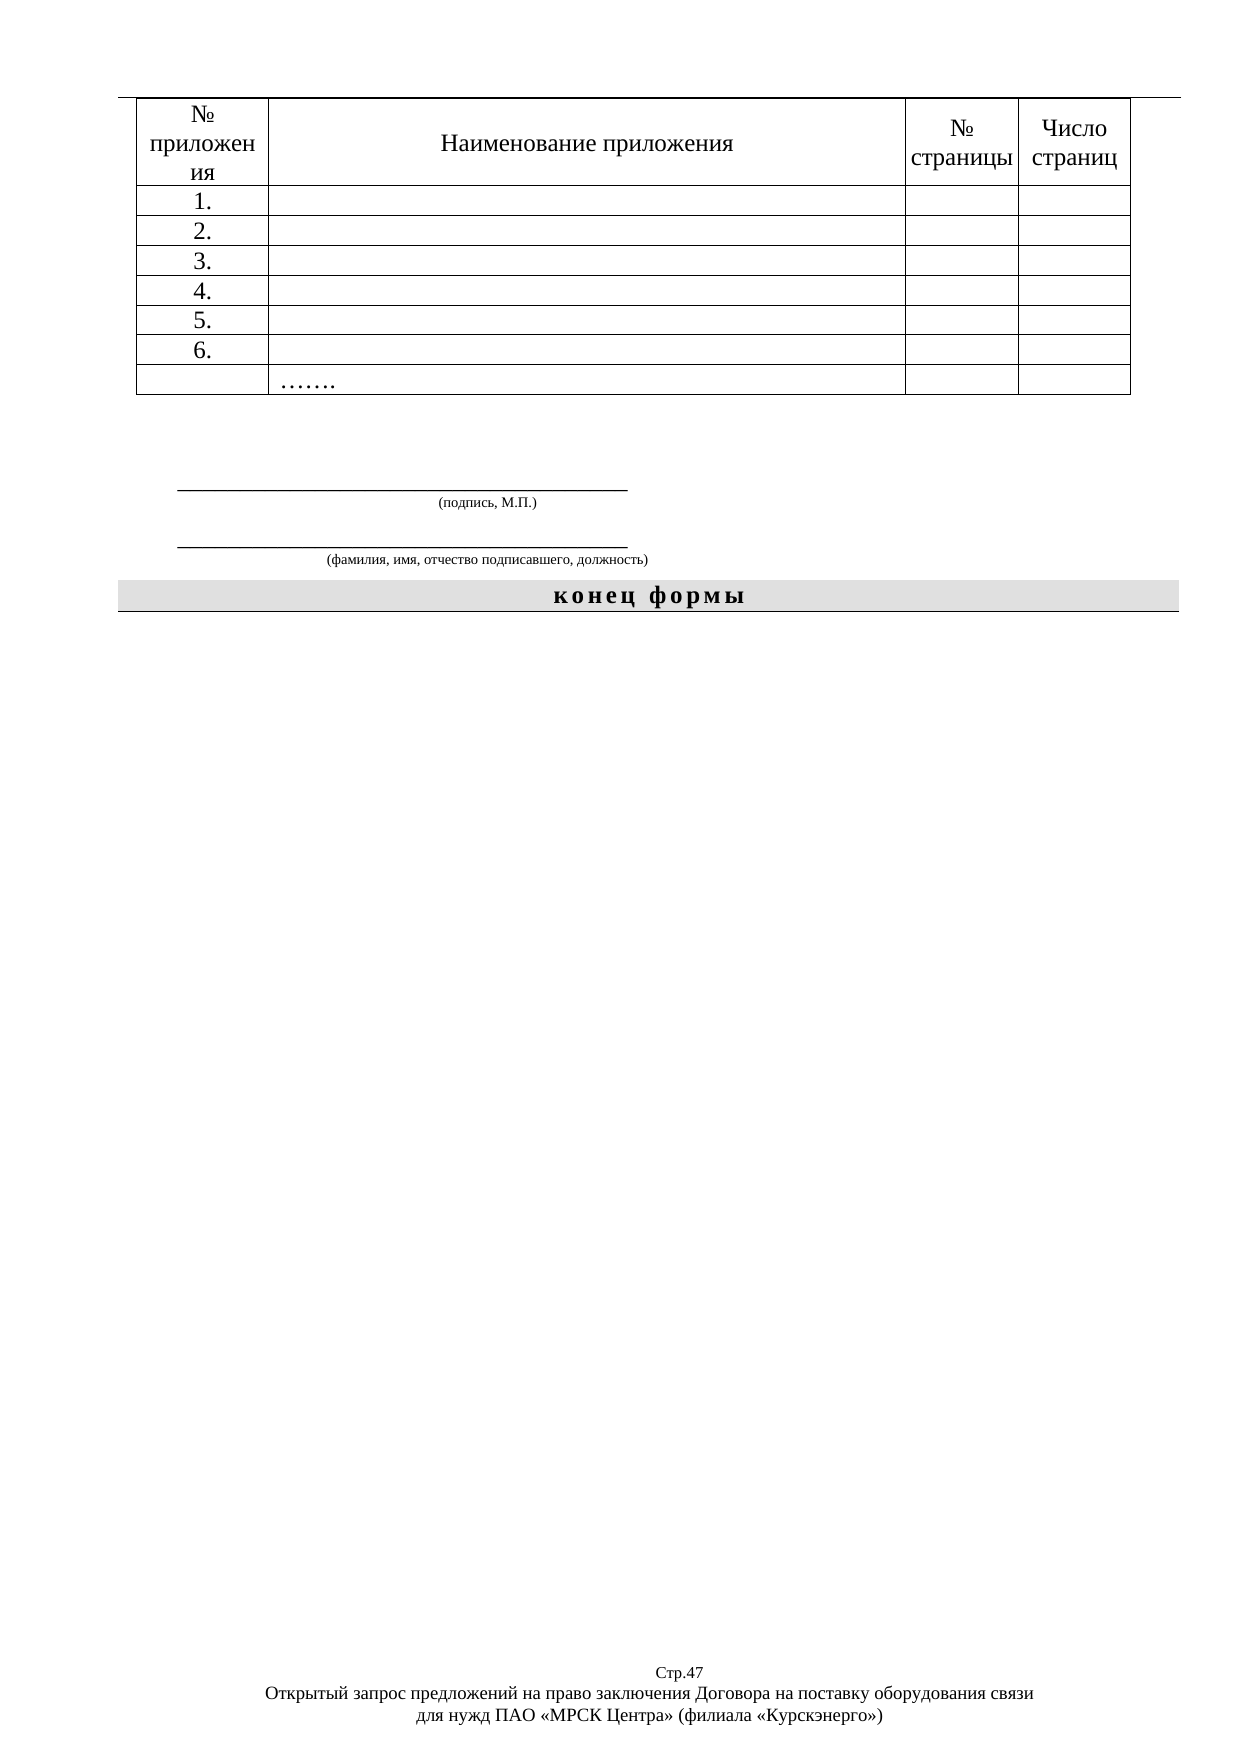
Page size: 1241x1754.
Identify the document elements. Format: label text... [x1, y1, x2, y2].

table_cell [137, 365, 268, 394]
table_cell [1019, 335, 1130, 364]
table_cell 1. [137, 186, 268, 215]
table_cell [1019, 186, 1130, 215]
table_cell [906, 365, 1018, 394]
table_cell [1019, 216, 1130, 245]
text (фамилия, имя, отчество подписавшего, должность) [118, 551, 797, 580]
table_header Наименование приложения [269, 99, 905, 185]
text (подпись, М.П.) [118, 494, 797, 522]
text ____________________________________ [118, 522, 1181, 551]
table_cell 4. [137, 276, 268, 304]
table_cell [906, 306, 1018, 334]
table_cell 5. [137, 306, 268, 334]
table_cell 2. [137, 216, 268, 245]
text конец формы [118, 580, 1179, 611]
table_cell 3. [137, 246, 268, 275]
table_cell [269, 335, 905, 364]
text ____________________________________ [118, 465, 1181, 494]
table_cell [269, 276, 905, 304]
table_cell [1019, 246, 1130, 275]
table_header № страницы [906, 99, 1018, 185]
table_cell [269, 246, 905, 275]
table_cell [269, 306, 905, 334]
table_cell [1019, 306, 1130, 334]
table_cell [269, 216, 905, 245]
table_cell [906, 186, 1018, 215]
table_cell [1019, 276, 1130, 304]
table_cell [906, 335, 1018, 364]
table_header № приложения [137, 99, 268, 185]
table_cell 6. [137, 335, 268, 364]
table_cell [906, 276, 1018, 304]
table_cell [906, 246, 1018, 275]
table_cell ……. [269, 365, 905, 394]
table_cell [906, 216, 1018, 245]
table_header Число страниц [1019, 99, 1130, 185]
table_cell [269, 186, 905, 215]
table_cell [1019, 365, 1130, 394]
